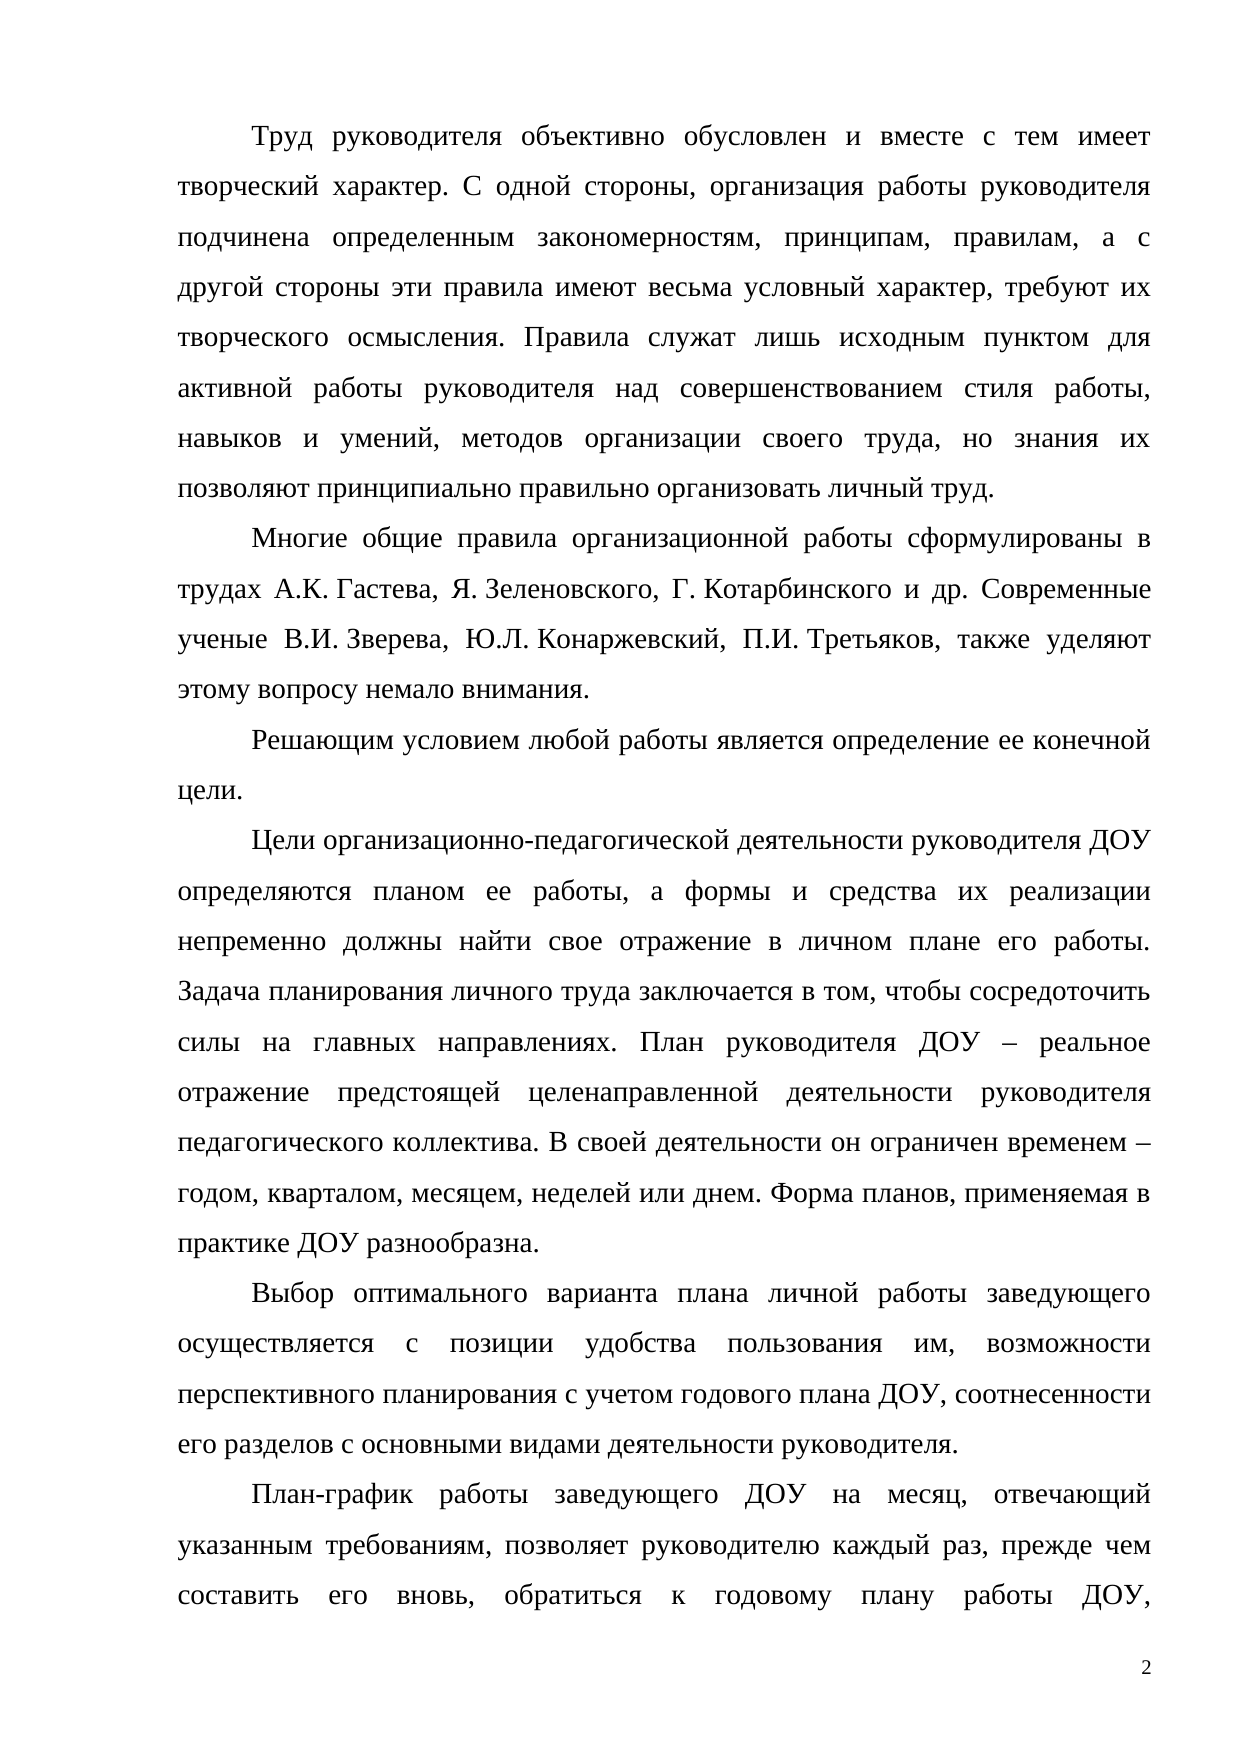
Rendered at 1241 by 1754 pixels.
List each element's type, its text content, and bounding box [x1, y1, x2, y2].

text Труд руководителя объективно обусловлен и вместе с тем имеет творческий характер. С одной стороны, организация работы руководителя подчинена определенным закономерностям, принципам, правилам, а с другой стороны эти правила имеют весьма условный характер, требуют их творческого осмысления. Правила служат лишь исходным пунктом для активной работы руководителя над совершенствованием стиля работы, навыков и умений, методов организации своего труда, но знания их позволяют принципиально правильно организовать личный труд. [177, 118, 1152, 504]
text Многие общие правила организационной работы сформулированы в трудах А.К. Гастева, Я. Зеленовского, Г. Котарбинского и др. Современные ученые В.И. Зверева, Ю.Л. Конаржевский, П.И. Третьяков, также уделяют этому вопросу немало внимания. [177, 521, 1152, 705]
text Выбор оптимального варианта плана личной работы заведующего осуществляется с позиции удобства пользования им, возможности перспективного планирования с учетом годового плана ДОУ, соотнесенности его разделов с основными видами деятельности руководителя. [177, 1275, 1152, 1460]
text Цели организационно-педагогической деятельности руководителя ДОУ определяются планом ее работы, а формы и средства их реализации непременно должны найти свое отражение в личном плане его работы. Задача планирования личного труда заключается в том, чтобы сосредоточить силы на главных направлениях. План руководителя ДОУ – реальное отражение предстоящей целенаправленной деятельности руководителя педагогического коллектива. В своей деятельности он ограничен временем – годом, кварталом, месяцем, неделей или днем. Форма планов, применяемая в практике ДОУ разнообразна. [177, 822, 1152, 1258]
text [177, 1477, 1152, 1611]
text Решающим условием любой работы является определение ее конечной цели. [177, 722, 1152, 806]
